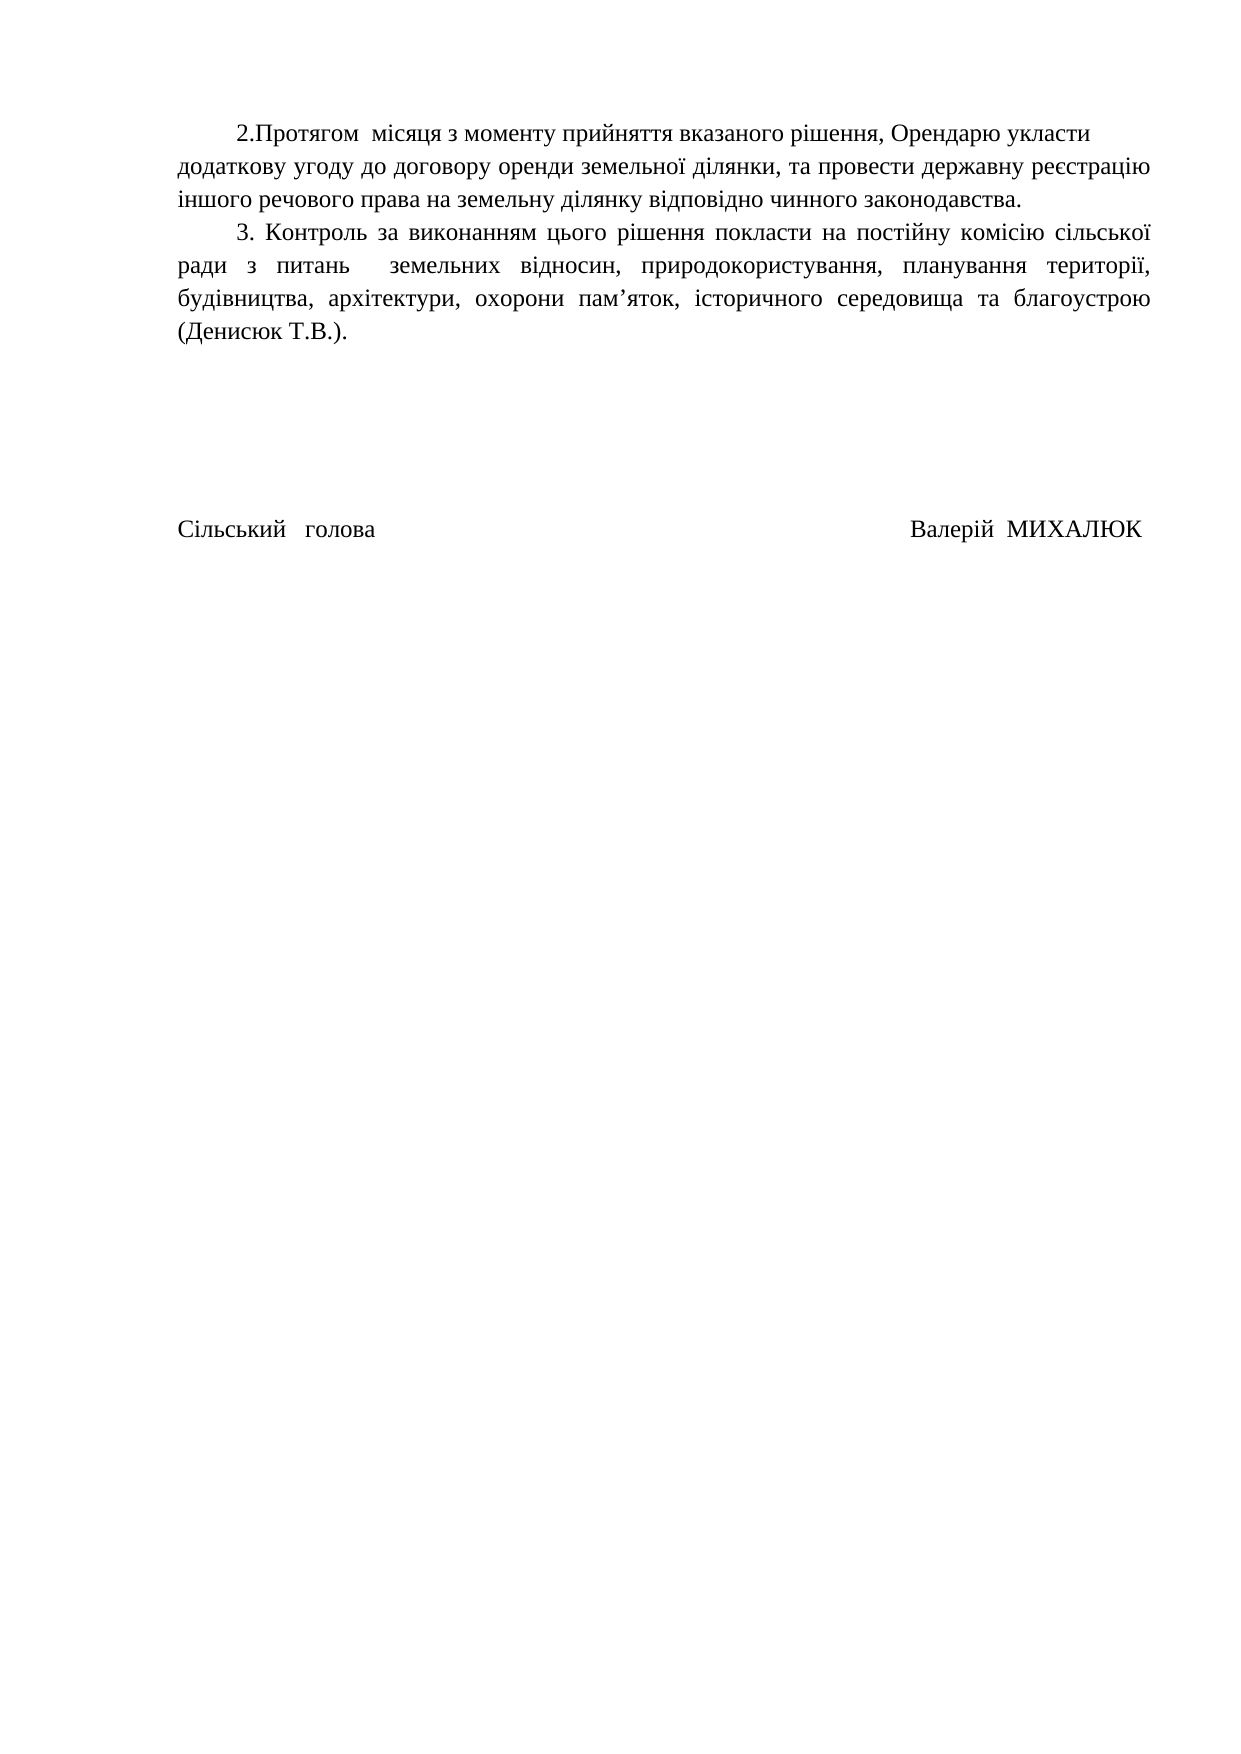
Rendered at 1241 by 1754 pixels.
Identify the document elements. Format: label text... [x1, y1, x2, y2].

text додаткову угоду до договору оренди земельної ділянки, та провести державну реєстрацію іншого речового права на земельну ділянку відповідно чинного законодавства. [177, 151, 1152, 213]
text Сільський голова Валерій МИХАЛЮК [177, 514, 1152, 543]
text 3. Контроль за виконанням цього рішення покласти на постійну комісію сільської ради з питань земельних відносин, природокористування, планування території, будівництва, архітектури, охорони пам’яток, історичного середовища та благоустрою (Денисюк Т.В.). [177, 217, 1152, 345]
text 2.Протягом місяця з моменту прийняття вказаного рішення, Орендарю укласти [236, 118, 1152, 147]
